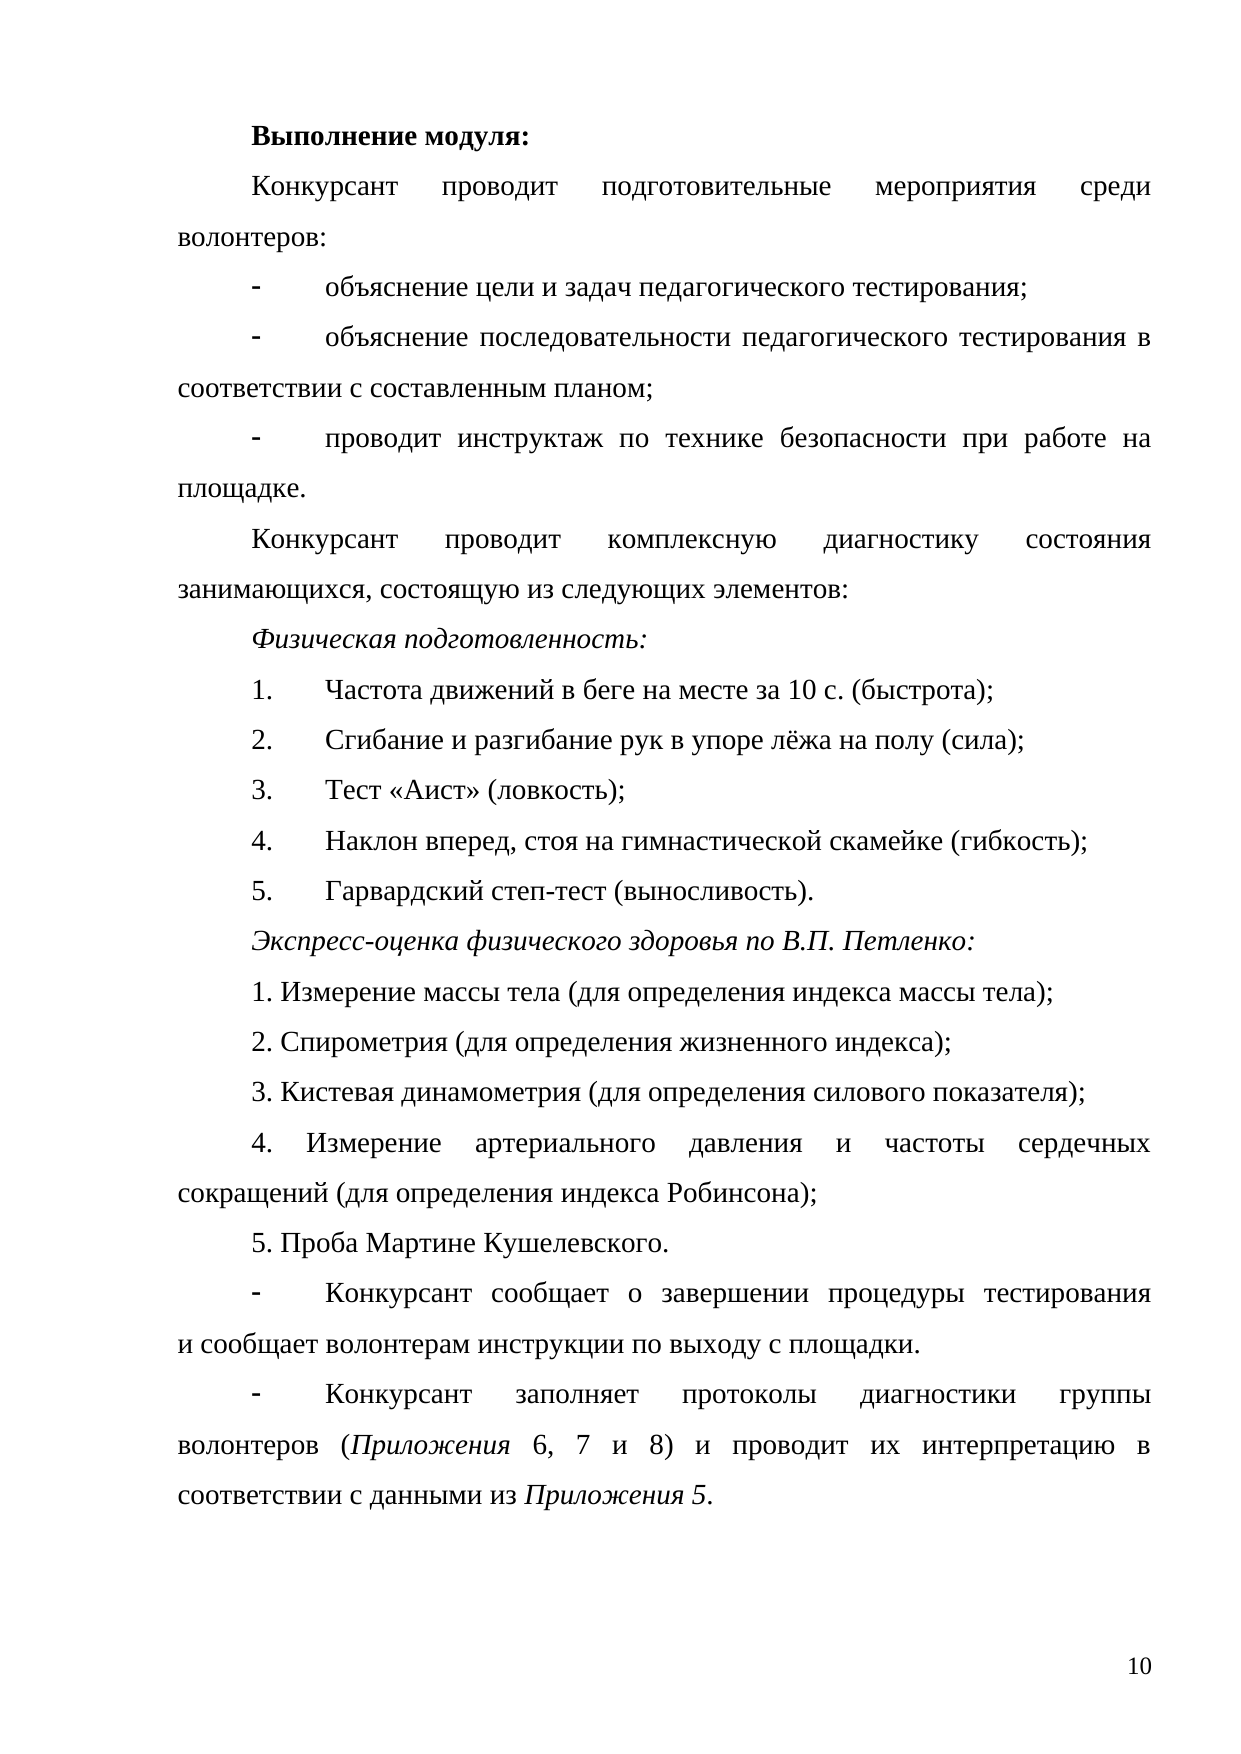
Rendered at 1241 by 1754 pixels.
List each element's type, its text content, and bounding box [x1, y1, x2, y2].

list объяснение последовательности педагогического тестирования в соответствии с составленным планом; [177, 319, 1152, 403]
text Экспресс-оценка физического здоровья по В.П. Петленко: [177, 923, 1152, 957]
list объяснение цели и задач педагогического тестирования; [177, 269, 1152, 303]
list Выполнение модуля: [177, 118, 1152, 152]
list Сгибание и разгибание рук в упоре лёжа на полу (сила); [177, 722, 1152, 756]
text 1. Измерение массы тела (для определения индекса массы тела); [177, 974, 1152, 1007]
list Наклон вперед, стоя на гимнастической скамейке (гибкость); [177, 823, 1152, 856]
list проводит инструктаж по технике безопасности при работе на площадке. [177, 420, 1152, 504]
text Физическая подготовленность: [177, 622, 1152, 655]
list Тест «Аист» (ловкость); [177, 772, 1152, 806]
list Частота движений в беге на месте за 10 с. (быстрота); [177, 672, 1152, 705]
text 2. Спирометрия (для определения жизненного индекса); [177, 1024, 1152, 1058]
list Гарвардский степ-тест (выносливость). [177, 873, 1152, 907]
list Конкурсант заполняет протоколы диагностики группы волонтеров (Приложения 6, 7 и 8) и проводит их интерпретацию в соответствии с данными из Приложения 5. [177, 1376, 1152, 1511]
text Конкурсант проводит комплексную диагностику состояния занимающихся, состоящую из следующих элементов: [177, 521, 1152, 605]
text Конкурсант проводит подготовительные мероприятия среди волонтеров: [177, 168, 1152, 252]
list Конкурсант сообщает о завершении процедуры тестирования и сообщает волонтерам инструкции по выходу с площадки. [177, 1276, 1152, 1359]
text 4. Измерение артериального давления и частоты сердечных сокращений (для определения индекса Робинсона); [177, 1125, 1152, 1208]
text 3. Кистевая динамометрия (для определения силового показателя); [177, 1074, 1152, 1108]
text 5. Проба Мартине Кушелевского. [177, 1225, 1152, 1259]
